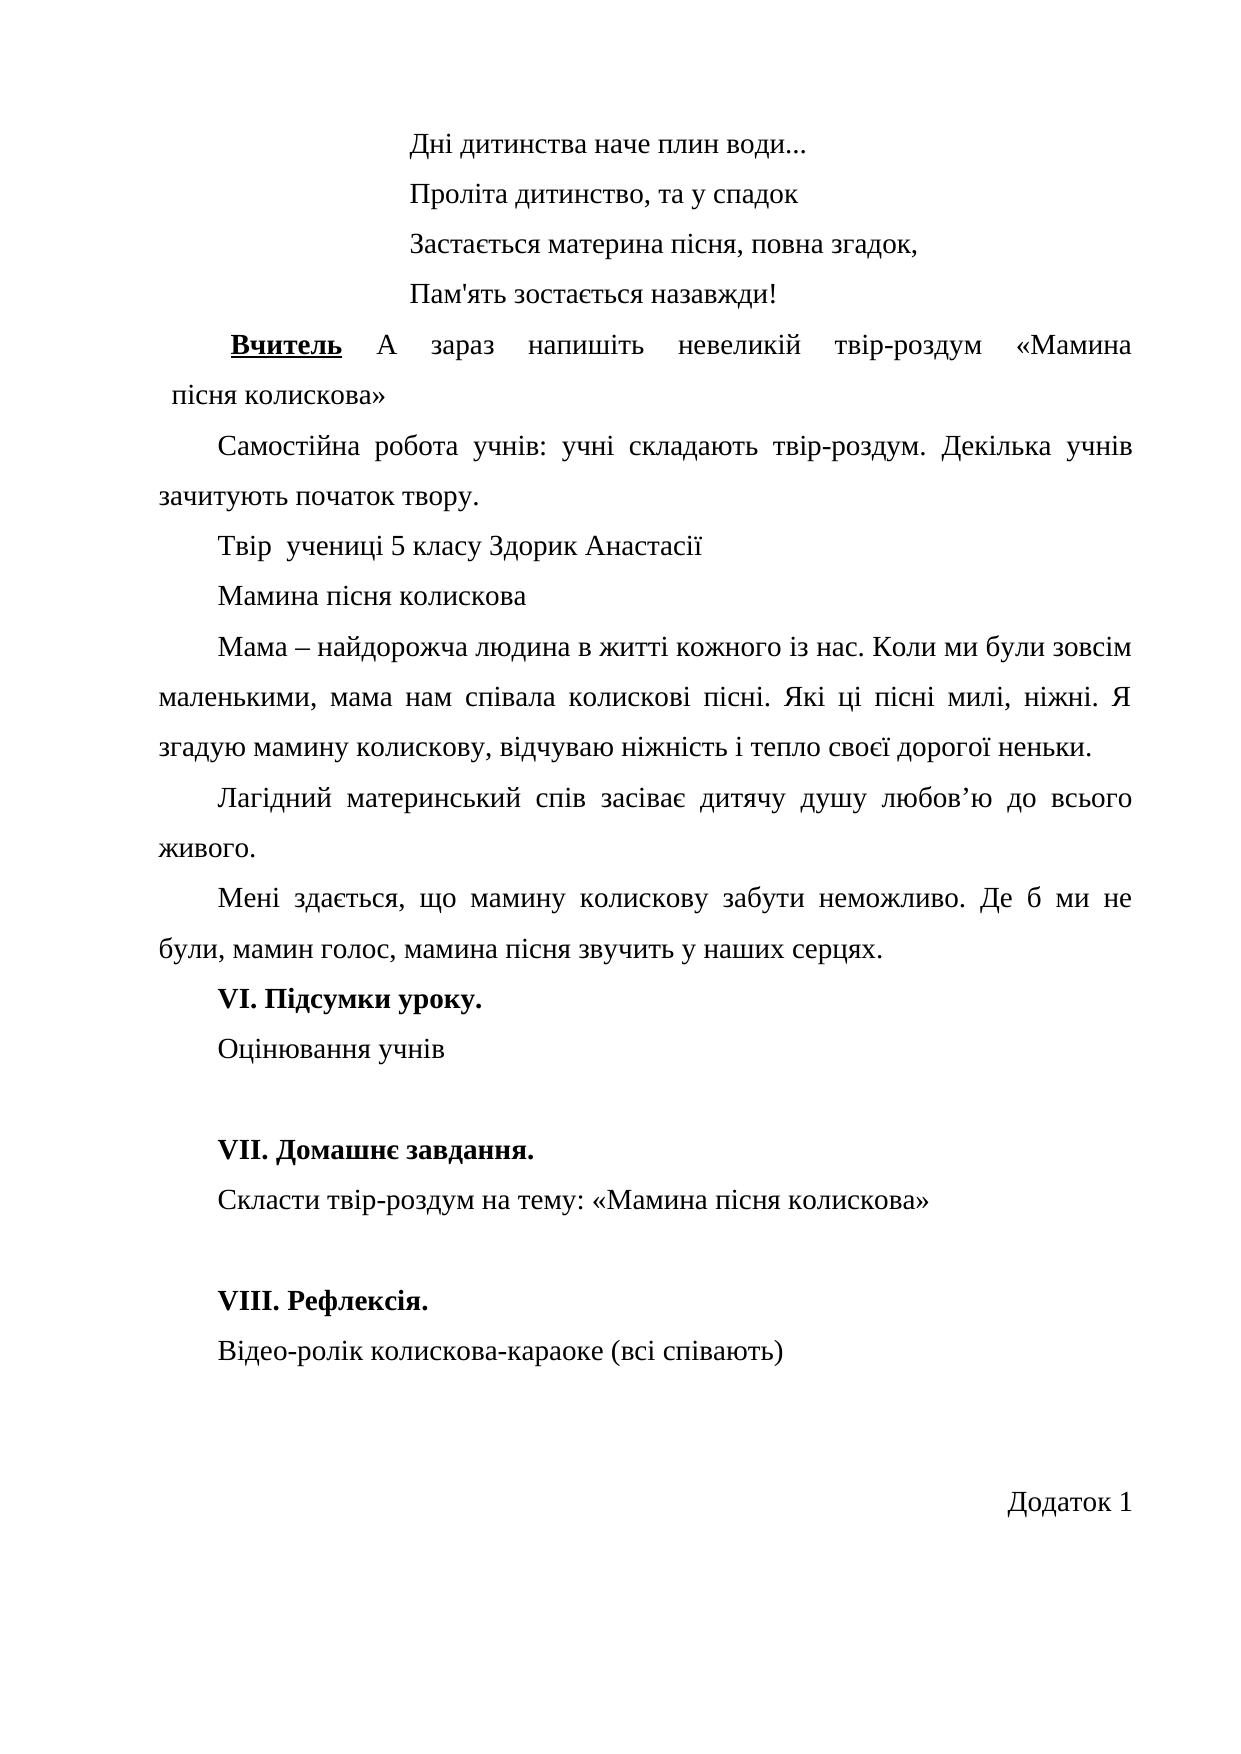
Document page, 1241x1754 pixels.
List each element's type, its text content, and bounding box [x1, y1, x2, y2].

text VІ. Підсумки уроку. [158, 981, 1133, 1014]
text VІІІ. Рефлексія. [158, 1283, 1133, 1316]
text Дні дитинства наче плин води... [350, 126, 1133, 159]
text Скласти твір-роздум на тему: «Мамина пісня колискова» [158, 1182, 1133, 1216]
text Додаток 1 [158, 1484, 1133, 1518]
text Вчитель А зараз напишіть невеликій твір-роздум «Мамина пісня колискова» [171, 327, 1133, 411]
text Відео-ролік колискова-караоке (всі співають) [158, 1333, 1133, 1367]
text Самостійна робота учнів: учні складають твір-роздум. Декілька учнів зачитують початок твору. [158, 428, 1133, 511]
text Пам'ять зостається назавжди! [350, 277, 1133, 310]
text VІІ. Домашнє завдання. [158, 1132, 1133, 1166]
text Мама – найдорожча людина в житті кожного із нас. Коли ми були зовсім маленькими, мама нам співала колискові пісні. Які ці пісні милі, ніжні. Я згадую мамину колискову, відчуваю ніжність і тепло своєї дорогої неньки. [158, 629, 1133, 763]
text Застається материна пісня, повна згадок, [350, 226, 1133, 260]
text Оцінювання учнів [158, 1031, 1133, 1065]
text Лагідний материнський спів засіває дитячу душу любов’ю до всього живого. [158, 780, 1133, 864]
text Проліта дитинство, та у спадок [350, 176, 1133, 209]
text Твір учениці 5 класу Здорик Анастасії [158, 528, 1133, 562]
text Мамина пісня колискова [158, 578, 1133, 612]
text Мені здається, що мамину колискову забути неможливо. Де б ми не були, мамин голос, мамина пісня звучить у наших серцях. [158, 880, 1133, 964]
